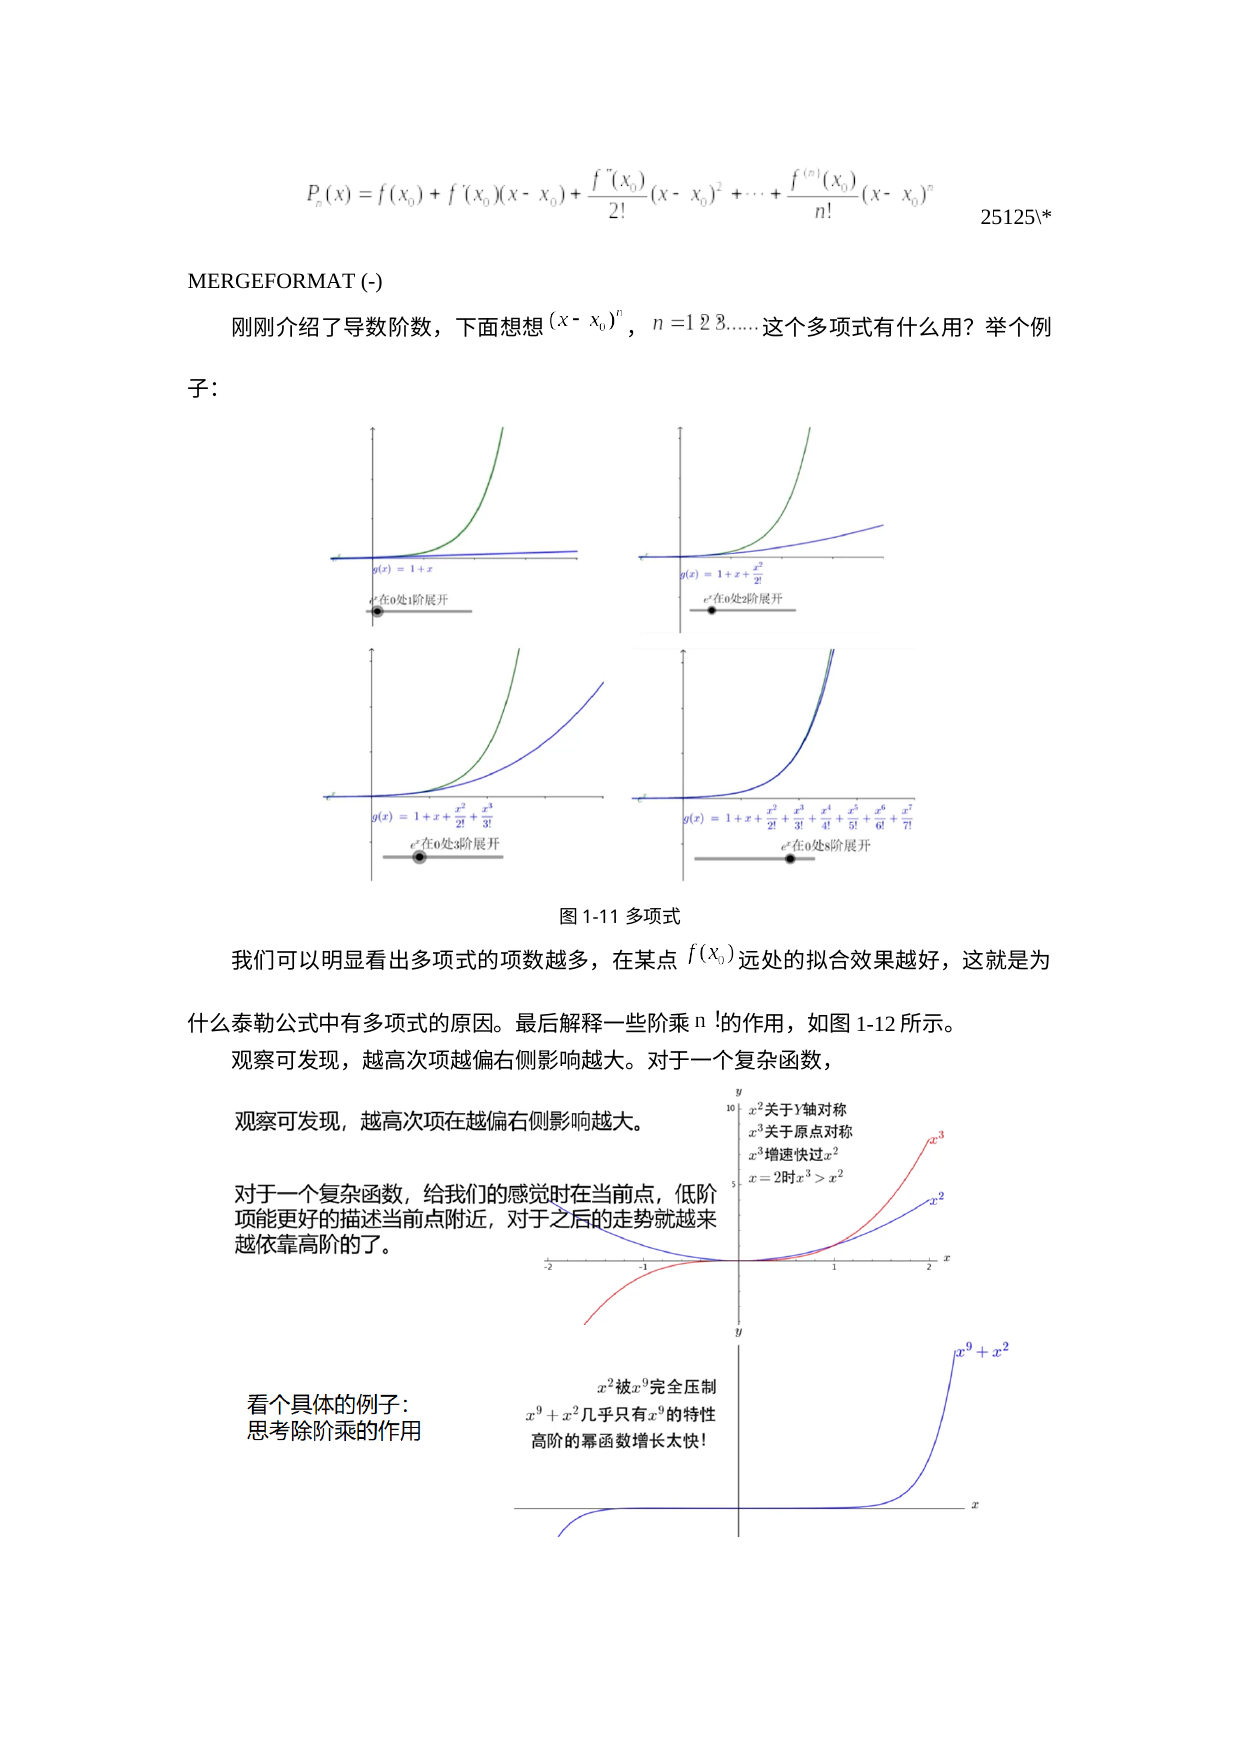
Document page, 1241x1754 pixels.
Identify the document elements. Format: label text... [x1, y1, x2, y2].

picture [231, 1079, 1029, 1546]
text 图1-11 多项式 [187, 899, 1053, 931]
text 刚刚介绍了导数阶数，下面想想，这个多项式有什么用？举个例子： [187, 301, 1053, 403]
picture [307, 407, 933, 887]
text 我们可以明显看出多项式的项数越多，在某点远处的拟合效果越好，这就是为什么泰勒公式中有多项式的原因。最后解释一些阶乘的作用，如图1-12所示。 [187, 935, 1053, 1038]
text 观察可发现，越高次项越偏右侧影响越大。对于一个复杂函数， [187, 1042, 1053, 1075]
